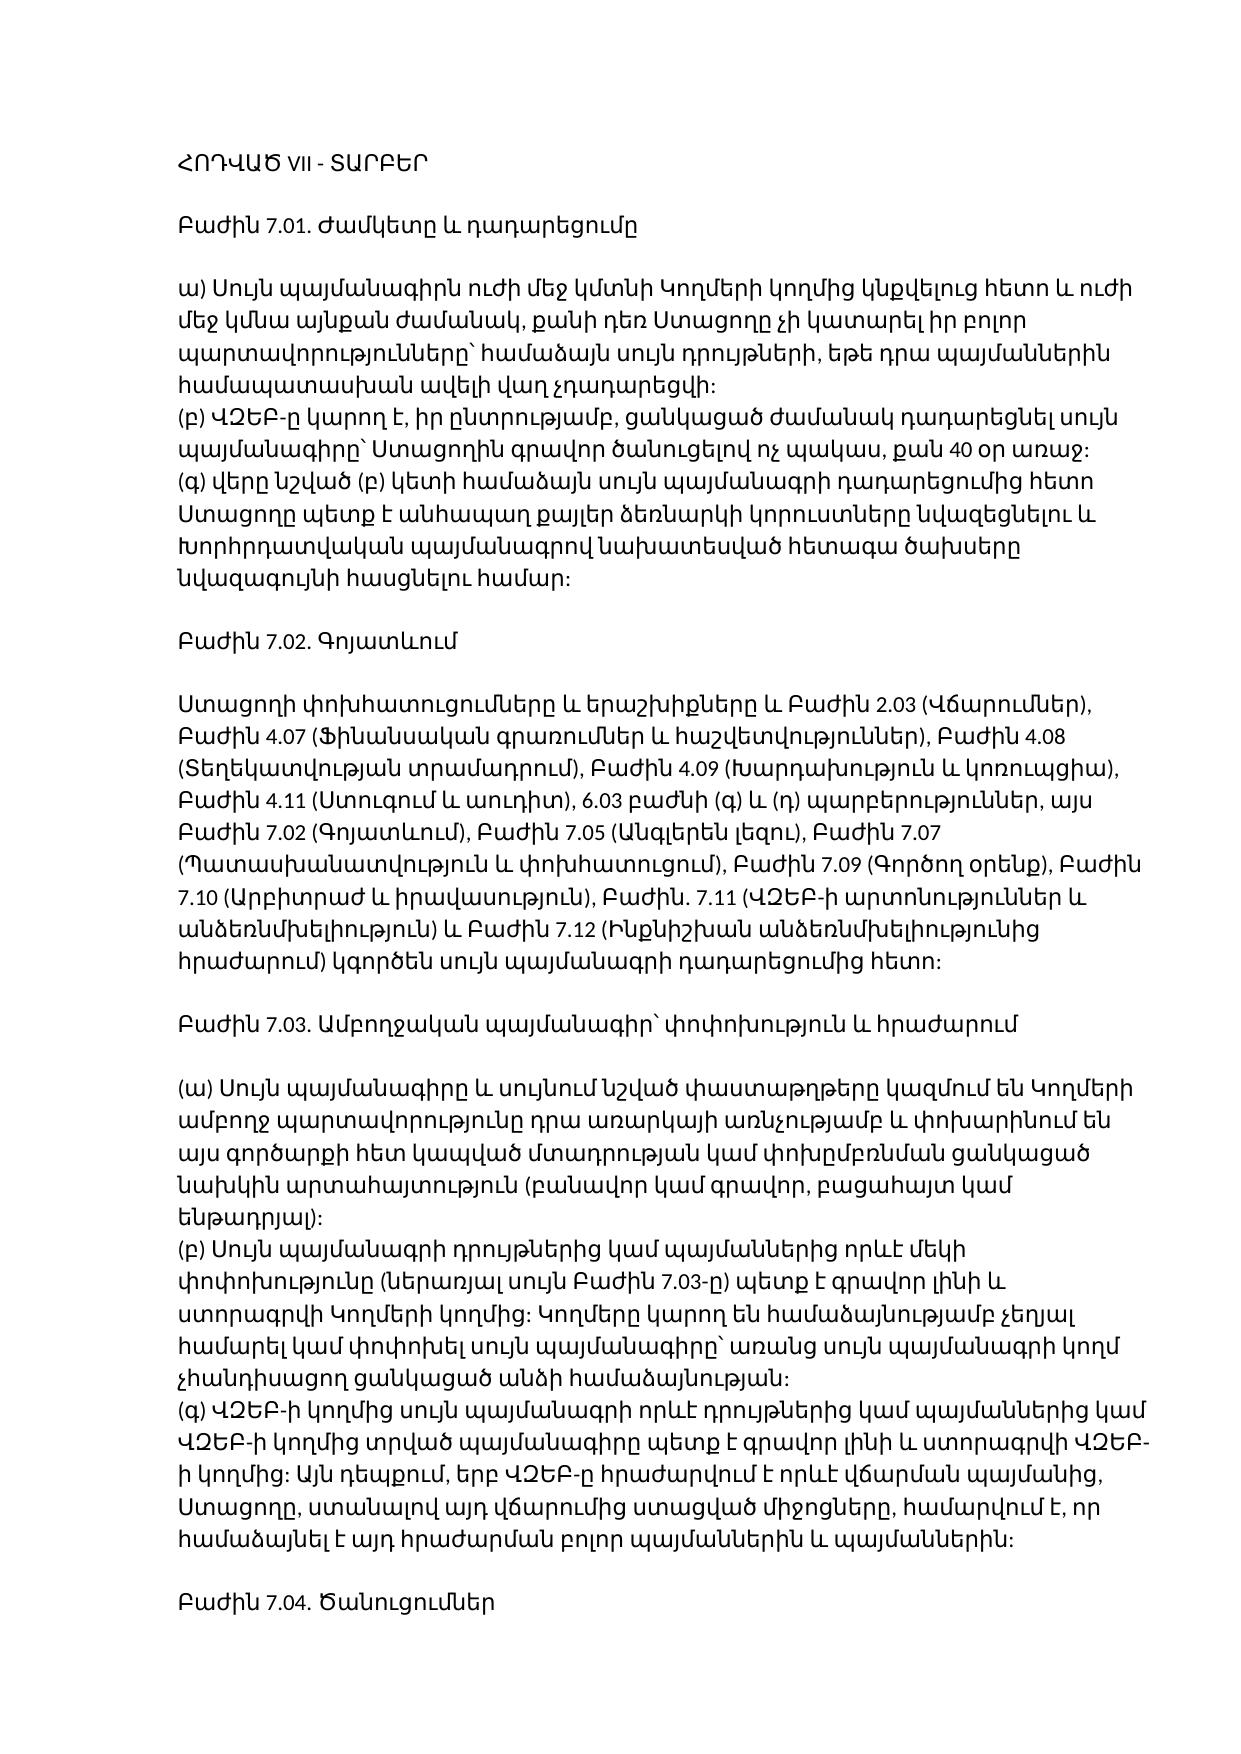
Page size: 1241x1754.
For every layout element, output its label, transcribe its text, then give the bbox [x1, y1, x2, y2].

text (ա) Սույն պայմանագիրը և սույնում նշված փաստաթղթերը կազմում են Կողմերի ամբողջ պարտավորությունը դրա առարկայի առնչությամբ և փոխարինում են այս գործարքի հետ կապված մտադրության կամ փոխըմբռնման ցանկացած նախկին արտահայտություն (բանավոր կամ գրավոր, բացահայտ կամ ենթադրյալ): [177, 1074, 1152, 1231]
text (գ) վերը նշված (բ) կետի համաձայն սույն պայմանագրի դադարեցումից հետո Ստացողը պետք է անհապաղ քայլեր ձեռնարկի կորուստները նվազեցնելու և Խորհրդատվական պայմանագրով նախատեսված հետագա ծախսերը նվազագույնի հասցնելու համար: [177, 467, 1152, 592]
text Բաժին 7.04. Ծանուցումներ [177, 1588, 1152, 1616]
text (գ) ՎԶԵԲ-ի կողմից սույն պայմանագրի որևէ դրույթներից կամ պայմաններից կամ ՎԶԵԲ-ի կողմից տրված պայմանագիրը պետք է գրավոր լինի և ստորագրվի ՎԶԵԲ-ի կողմից: Այն դեպքում, երբ ՎԶԵԲ-ը հրաժարվում է որևէ վճարման պայմանից, Ստացողը, ստանալով այդ վճարումից ստացված միջոցները, համարվում է, որ համաձայնել է այդ հրաժարման բոլոր պայմաններին և պայմաններին: [177, 1396, 1152, 1553]
text Ստացողի փոխհատուցումները և երաշխիքները և Բաժին 2.03 (Վճարումներ), Բաժին 4.07 (Ֆինանսական գրառումներ և հաշվետվություններ), Բաժին 4.08 (Տեղեկատվության տրամադրում), Բաժին 4.09 (Խարդախություն և կոռուպցիա), Բաժին 4.11 (Ստուգում և աուդիտ), 6.03 բաժնի (գ) և (դ) պարբերություններ, այս Բաժին 7.02 (Գոյատևում), Բաժին 7.05 (Անգլերեն լեզու), Բաժին 7.07 (Պատասխանատվություն և փոխհատուցում), Բաժին 7.09 (Գործող օրենք), Բաժին 7.10 (Արբիտրաժ և իրավասություն), Բաժին. 7.11 (ՎԶԵԲ-ի արտոնություններ և անձեռնմխելիություն) և Բաժին 7.12 (Ինքնիշխան անձեռնմխելիությունից հրաժարում) կգործեն սույն պայմանագրի դադարեցումից հետո: [177, 690, 1152, 975]
text (բ) ՎԶԵԲ-ը կարող է, իր ընտրությամբ, ցանկացած ժամանակ դադարեցնել սույն պայմանագիրը՝ Ստացողին գրավոր ծանուցելով ոչ պակաս, քան 40 օր առաջ: [177, 403, 1152, 463]
text ՀՈԴՎԱԾ VII - ՏԱՐԲԵՐ [177, 149, 1152, 177]
text Բաժին 7.02. Գոյատևում [177, 627, 1152, 655]
text (բ) Սույն պայմանագրի դրույթներից կամ պայմաններից որևէ մեկի փոփոխությունը (ներառյալ սույն Բաժին 7.03-ը) պետք է գրավոր լինի և ստորագրվի Կողմերի կողմից: Կողմերը կարող են համաձայնությամբ չեղյալ համարել կամ փոփոխել սույն պայմանագիրը՝ առանց սույն պայմանագրի կողմ չհանդիսացող ցանկացած անձի համաձայնության: [177, 1235, 1152, 1392]
text ա) Սույն պայմանագիրն ուժի մեջ կմտնի Կողմերի կողմից կնքվելուց հետո և ուժի մեջ կմնա այնքան ժամանակ, քանի դեռ Ստացողը չի կատարել իր բոլոր պարտավորությունները՝ համաձայն սույն դրույթների, եթե դրա պայմաններին համապատասխան ավելի վաղ չդադարեցվի: [177, 274, 1152, 399]
text Բաժին 7.01. Ժամկետը և դադարեցումը [177, 212, 1152, 239]
text Բաժին 7.03. Ամբողջական պայմանագիր՝ փոփոխություն և հրաժարում [177, 1010, 1152, 1038]
